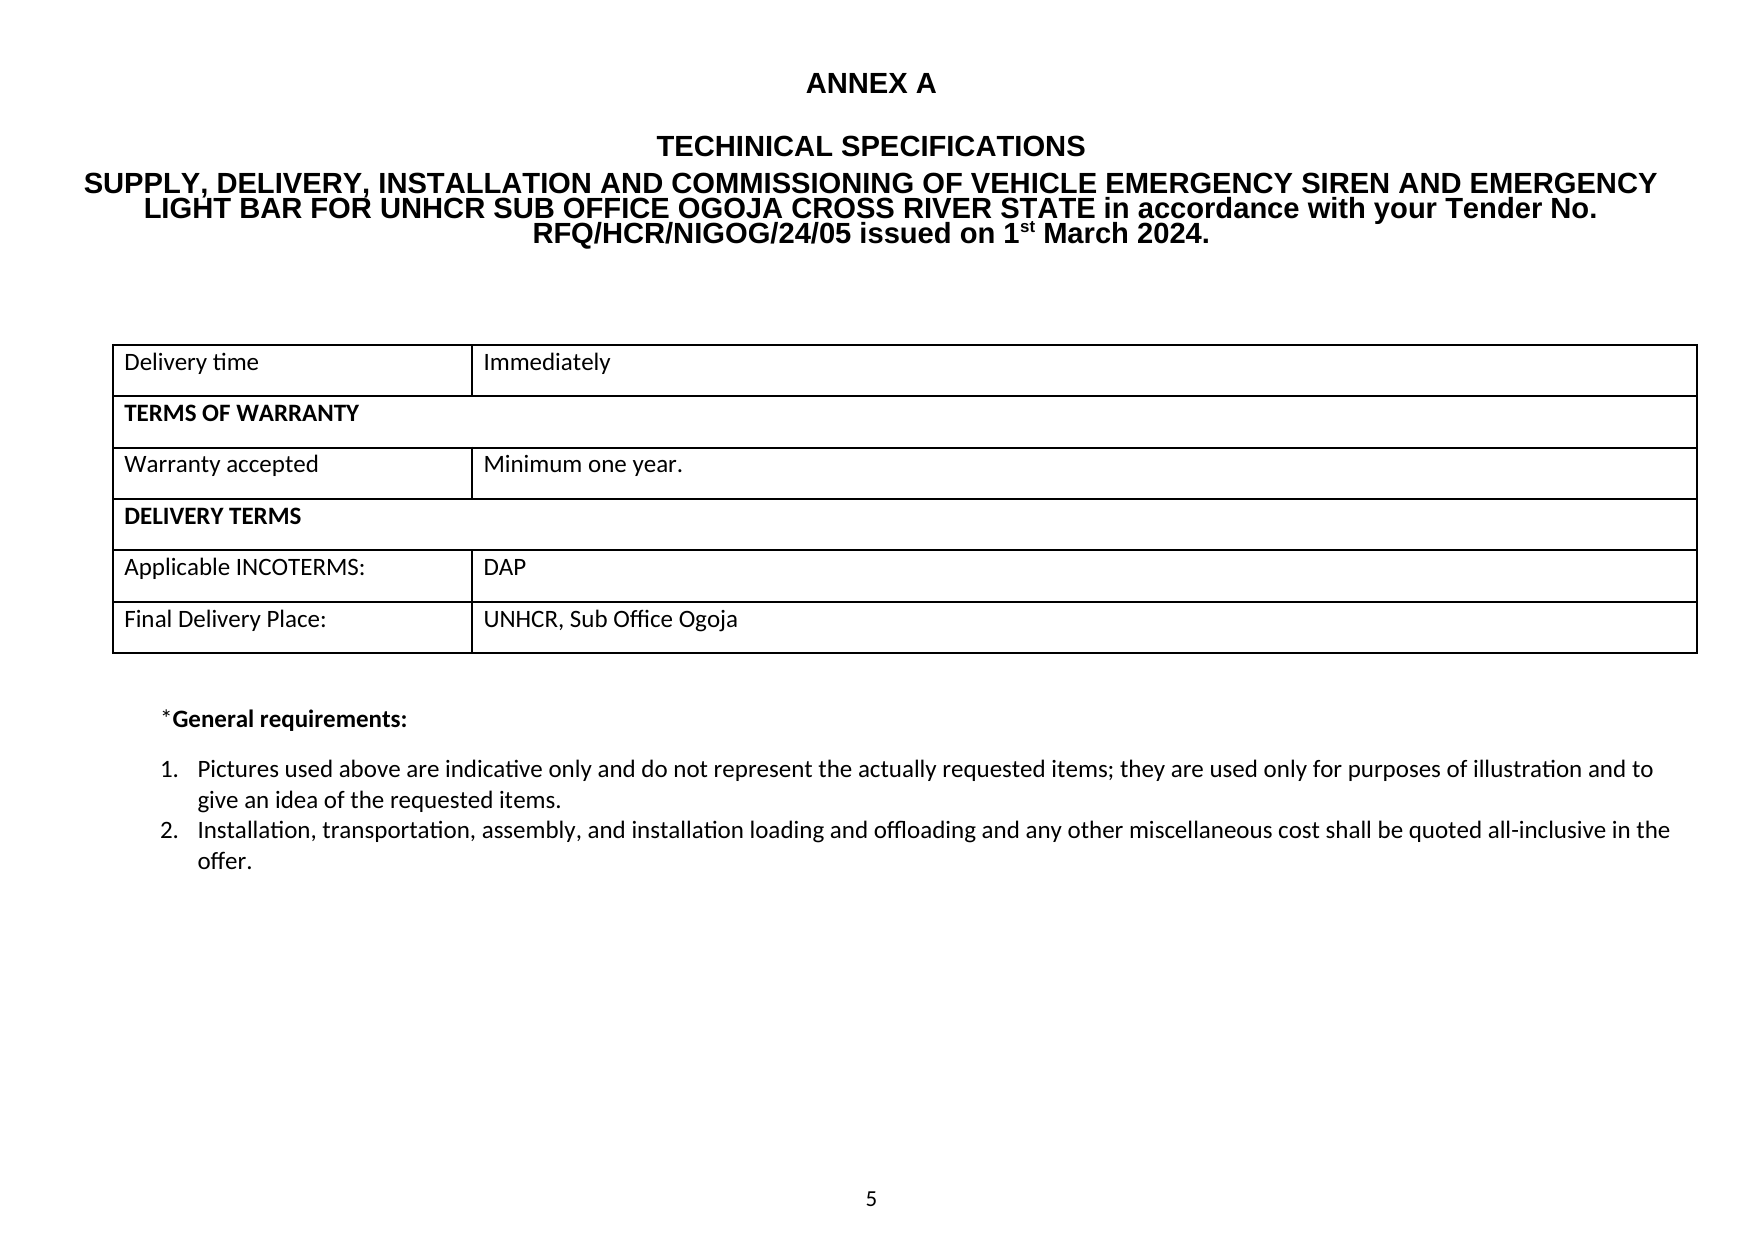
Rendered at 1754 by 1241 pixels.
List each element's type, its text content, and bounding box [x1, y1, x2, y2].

list Pictures used above are indicative only and do not represent the actually requested items; they are used only for purposes of illustration and to give an idea of the requested items. [160, 753, 1695, 814]
table_cell DELIVERY TERMS [114, 500, 1696, 549]
table_cell UNHCR, Sub Office Ogoja [473, 603, 1696, 652]
table_cell Applicable INCOTERMS: [114, 551, 471, 601]
table_cell DAP [473, 551, 1696, 601]
table_cell TERMS OF WARRANTY [114, 397, 1696, 447]
table_header Delivery time [114, 346, 471, 395]
table_header Immediately [473, 346, 1696, 395]
table_cell Warranty accepted [114, 449, 471, 498]
table_cell Final Delivery Place: [114, 603, 471, 652]
list Installation, transportation, assembly, and installation loading and offloading and any other miscellaneous cost shall be quoted all-inclusive in the offer. [160, 814, 1695, 875]
text *General requirements: [85, 704, 1695, 734]
table_cell Minimum one year. [473, 449, 1696, 498]
